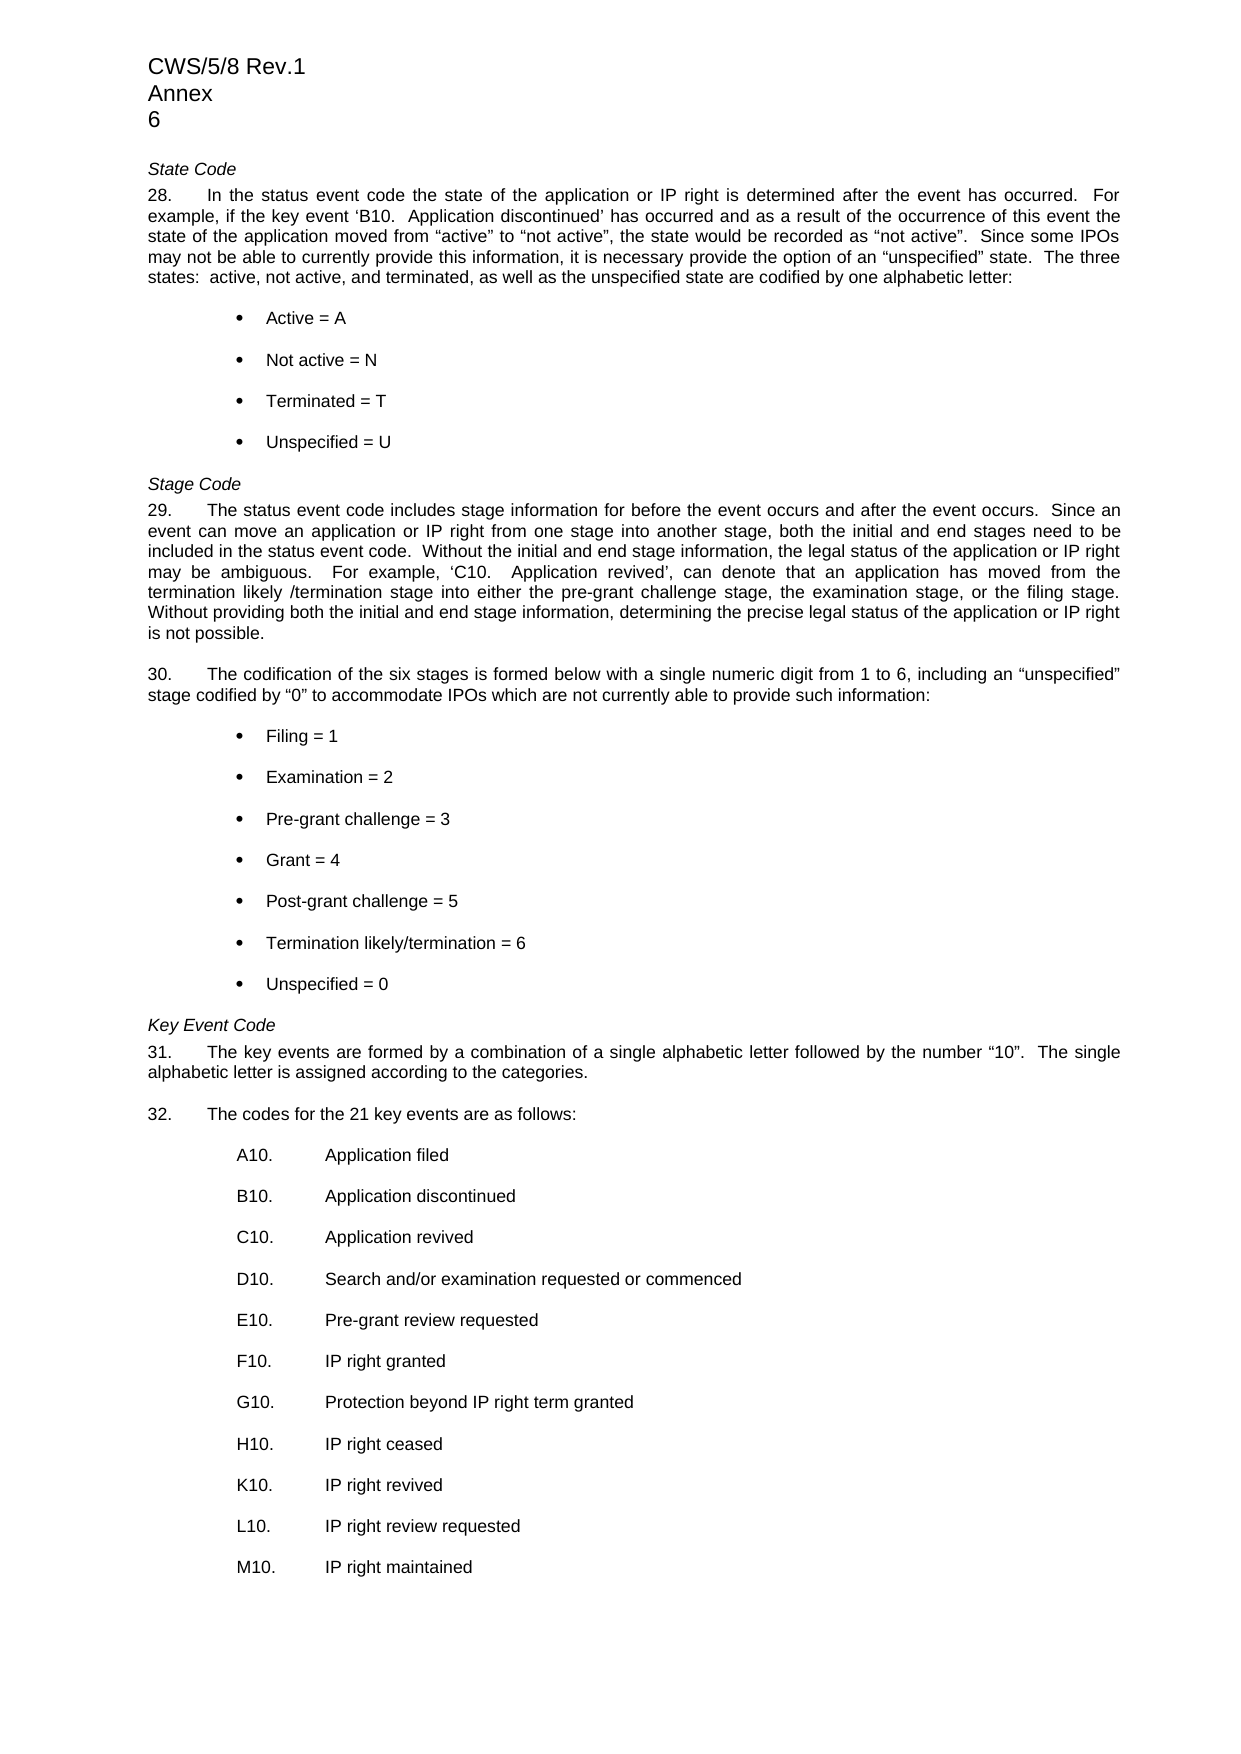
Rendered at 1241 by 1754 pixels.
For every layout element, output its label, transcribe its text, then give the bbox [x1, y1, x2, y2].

text L10. IP right review requested [236, 1516, 1122, 1536]
list Pre-grant challenge = 3 [236, 808, 1122, 829]
list Grant = 4 [236, 850, 1122, 870]
text D10. Search and/or examination requested or commenced [236, 1268, 1122, 1289]
list Filing = 1 [236, 726, 1122, 746]
list In the status event code the state of the application or IP right is determined after the event has occurred. For example, if the key event ‘B10. Application discontinued’ has occurred and as a result of the occurrence of this event the state of the application moved from “active” to “not active”, the state would be recorded as “not active”. Since some IPOs may not be able to currently provide this information, it is necessary provide the option of an “unspecified” state. The three states: active, not active, and terminated, as well as the unspecified state are codified by one alphabetic letter: [147, 185, 1122, 287]
list The key events are formed by a combination of a single alphabetic letter followed by the number “10”. The single alphabetic letter is assigned according to the categories. [147, 1042, 1122, 1083]
subtitle Stage Code [148, 473, 1122, 494]
subtitle Key Event Code [148, 1015, 1122, 1036]
list Unspecified = 0 [236, 974, 1122, 994]
list The status event code includes stage information for before the event occurs and after the event occurs. Since an event can move an application or IP right from one stage into another stage, both the initial and end stages need to be included in the status event code. Without the initial and end stage information, the legal status of the application or IP right may be ambiguous. For example, ‘C10. Application revived’, can denote that an application has moved from the termination likely /termination stage into either the pre-grant challenge stage, the examination stage, or the filing stage. Without providing both the initial and end stage information, determining the precise legal status of the application or IP right is not possible. [147, 500, 1122, 643]
list Terminated = T [236, 391, 1122, 411]
text H10. IP right ceased [236, 1433, 1122, 1454]
text K10. IP right revived [236, 1475, 1122, 1495]
list Unspecified = U [236, 432, 1122, 453]
list Active = A [236, 308, 1122, 329]
list Termination likely/termination = 6 [236, 932, 1122, 953]
text M10. IP right maintained [236, 1557, 1122, 1578]
text C10. Application revived [236, 1227, 1122, 1248]
list The codes for the 21 key events are as follows: [147, 1103, 1122, 1124]
list Not active = N [236, 349, 1122, 370]
subtitle State Code [148, 158, 1122, 179]
list The codification of the six stages is formed below with a single numeric digit from 1 to 6, including an “unspecified” stage codified by “0” to accommodate IPOs which are not currently able to provide such information: [147, 664, 1122, 705]
text E10. Pre-grant review requested [236, 1310, 1122, 1330]
list B10. Application discontinued [236, 1186, 1122, 1206]
list Examination = 2 [236, 767, 1122, 787]
list A10. Application filed [236, 1145, 1122, 1165]
text F10. IP right granted [236, 1351, 1122, 1371]
text G10. Protection beyond IP right term granted [236, 1392, 1122, 1413]
list Post-grant challenge = 5 [236, 891, 1122, 912]
